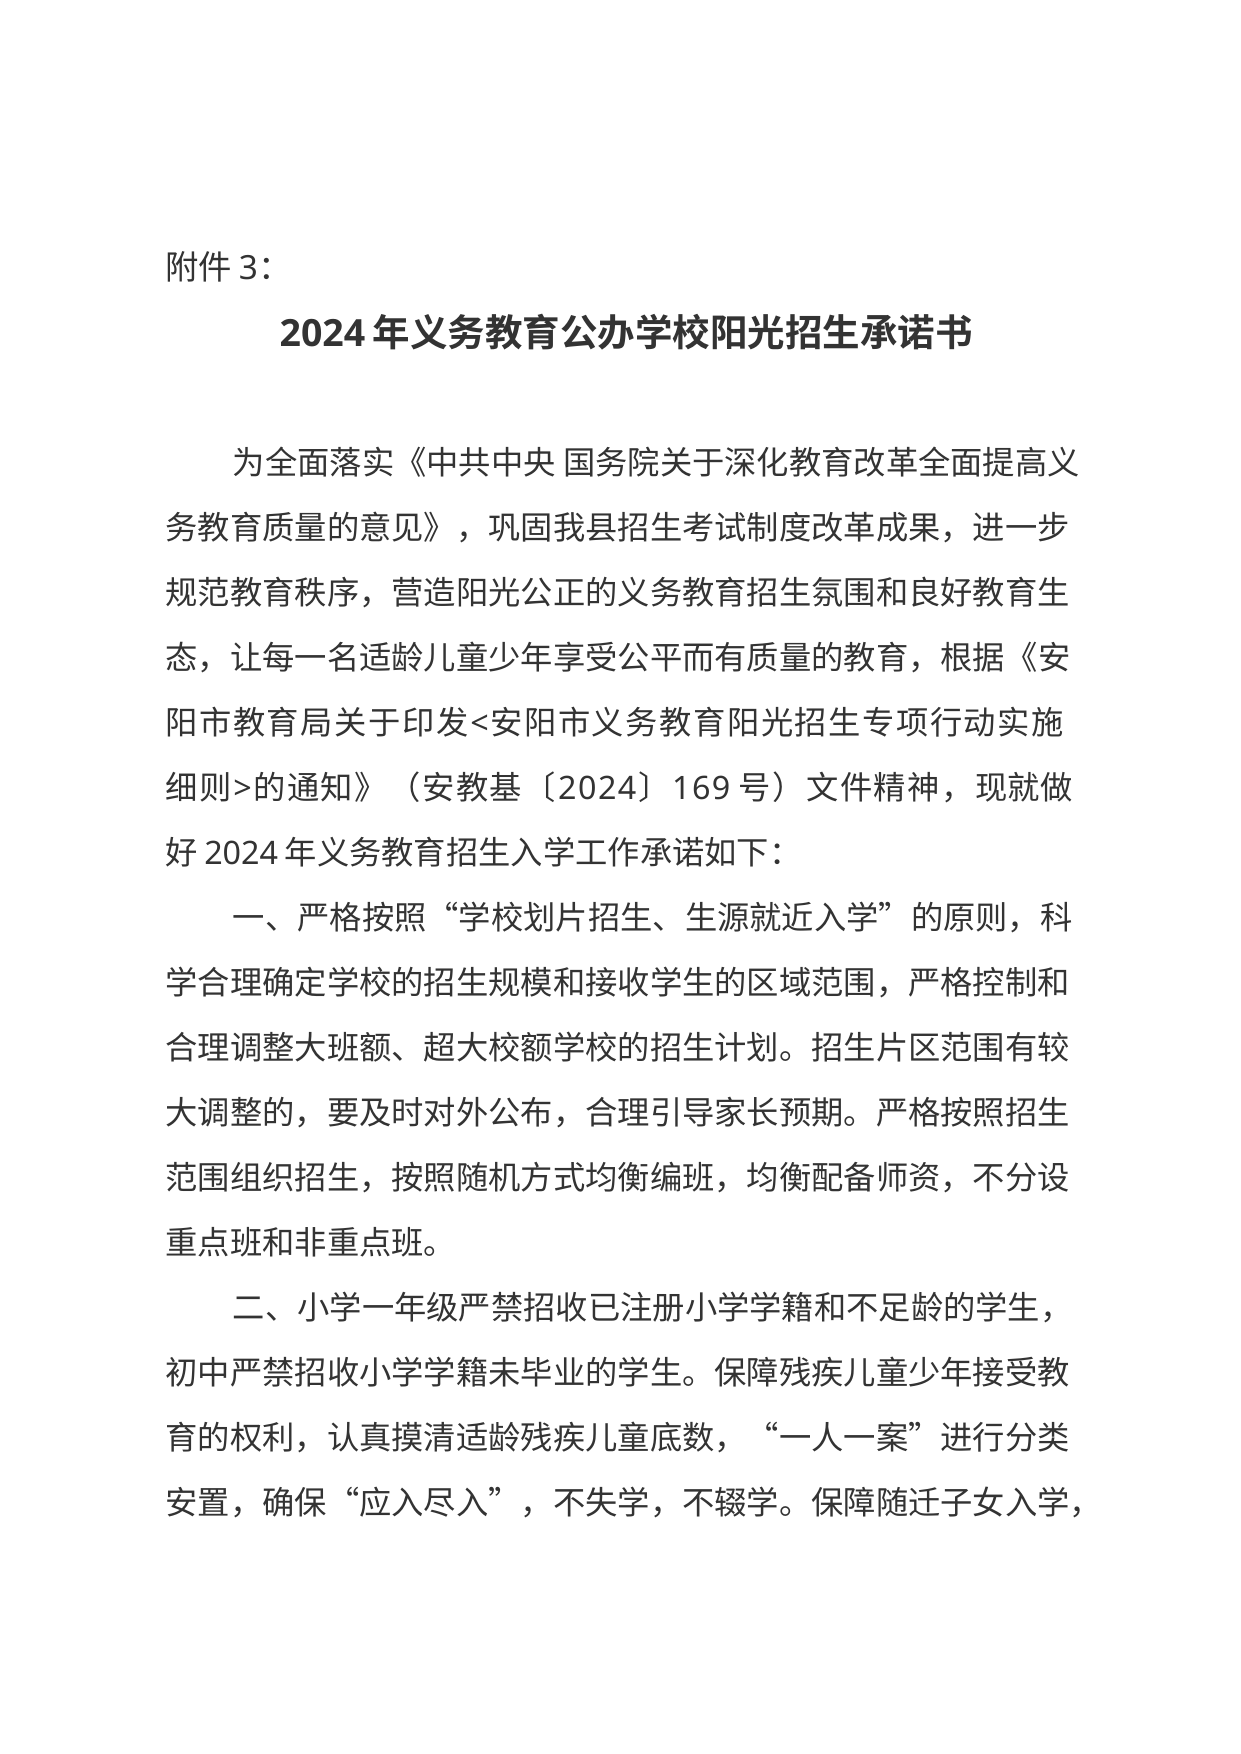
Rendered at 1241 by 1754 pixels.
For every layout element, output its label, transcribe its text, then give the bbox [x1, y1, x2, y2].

text 为全面落实《中共中央 国务院关于深化教育改革全面提高义务教育质量的意见》，巩固我县招生考试制度改革成果，进一步规范教育秩序，营造阳光公正的义务教育招生氛围和良好教育生态，让每一名适龄儿童少年享受公平而有质量的教育，根据《安阳市教育局关于印发<安阳市义务教育阳光招生专项行动实施细则>的通知》（安教基〔2024〕169号）文件精神，现就做好2024年义务教育招生入学工作承诺如下： [165, 428, 1087, 883]
text 2024年义务教育公办学校阳光招生承诺书 [165, 298, 1087, 363]
text 附件3： [165, 233, 1087, 298]
text 一、严格按照“学校划片招生、生源就近入学”的原则，科学合理确定学校的招生规模和接收学生的区域范围，严格控制和合理调整大班额、超大校额学校的招生计划。招生片区范围有较大调整的，要及时对外公布，合理引导家长预期。严格按照招生范围组织招生，按照随机方式均衡编班，均衡配备师资，不分设重点班和非重点班。 [165, 883, 1087, 1273]
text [165, 1273, 1087, 1533]
